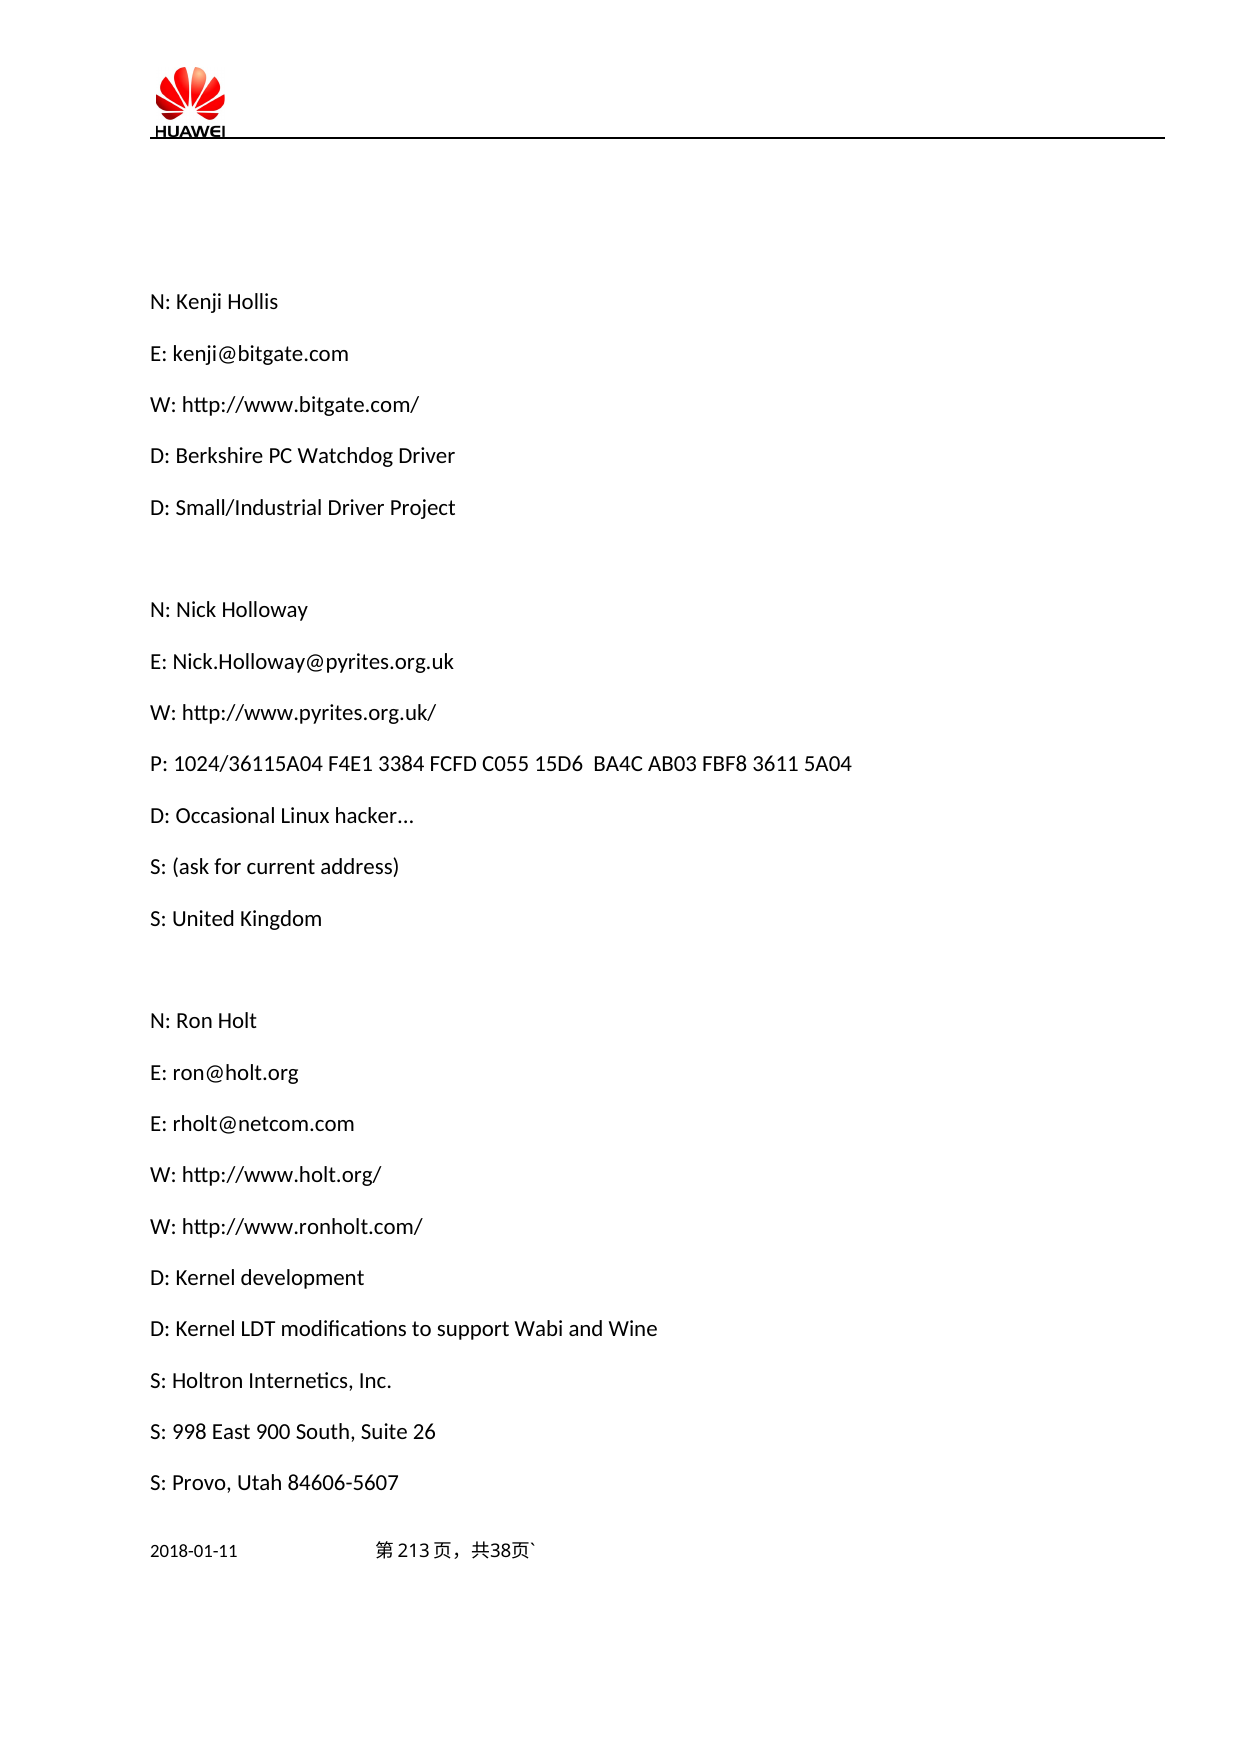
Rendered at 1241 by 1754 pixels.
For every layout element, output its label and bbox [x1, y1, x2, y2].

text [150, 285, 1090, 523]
picture [156, 67, 225, 137]
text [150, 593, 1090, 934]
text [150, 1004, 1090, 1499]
